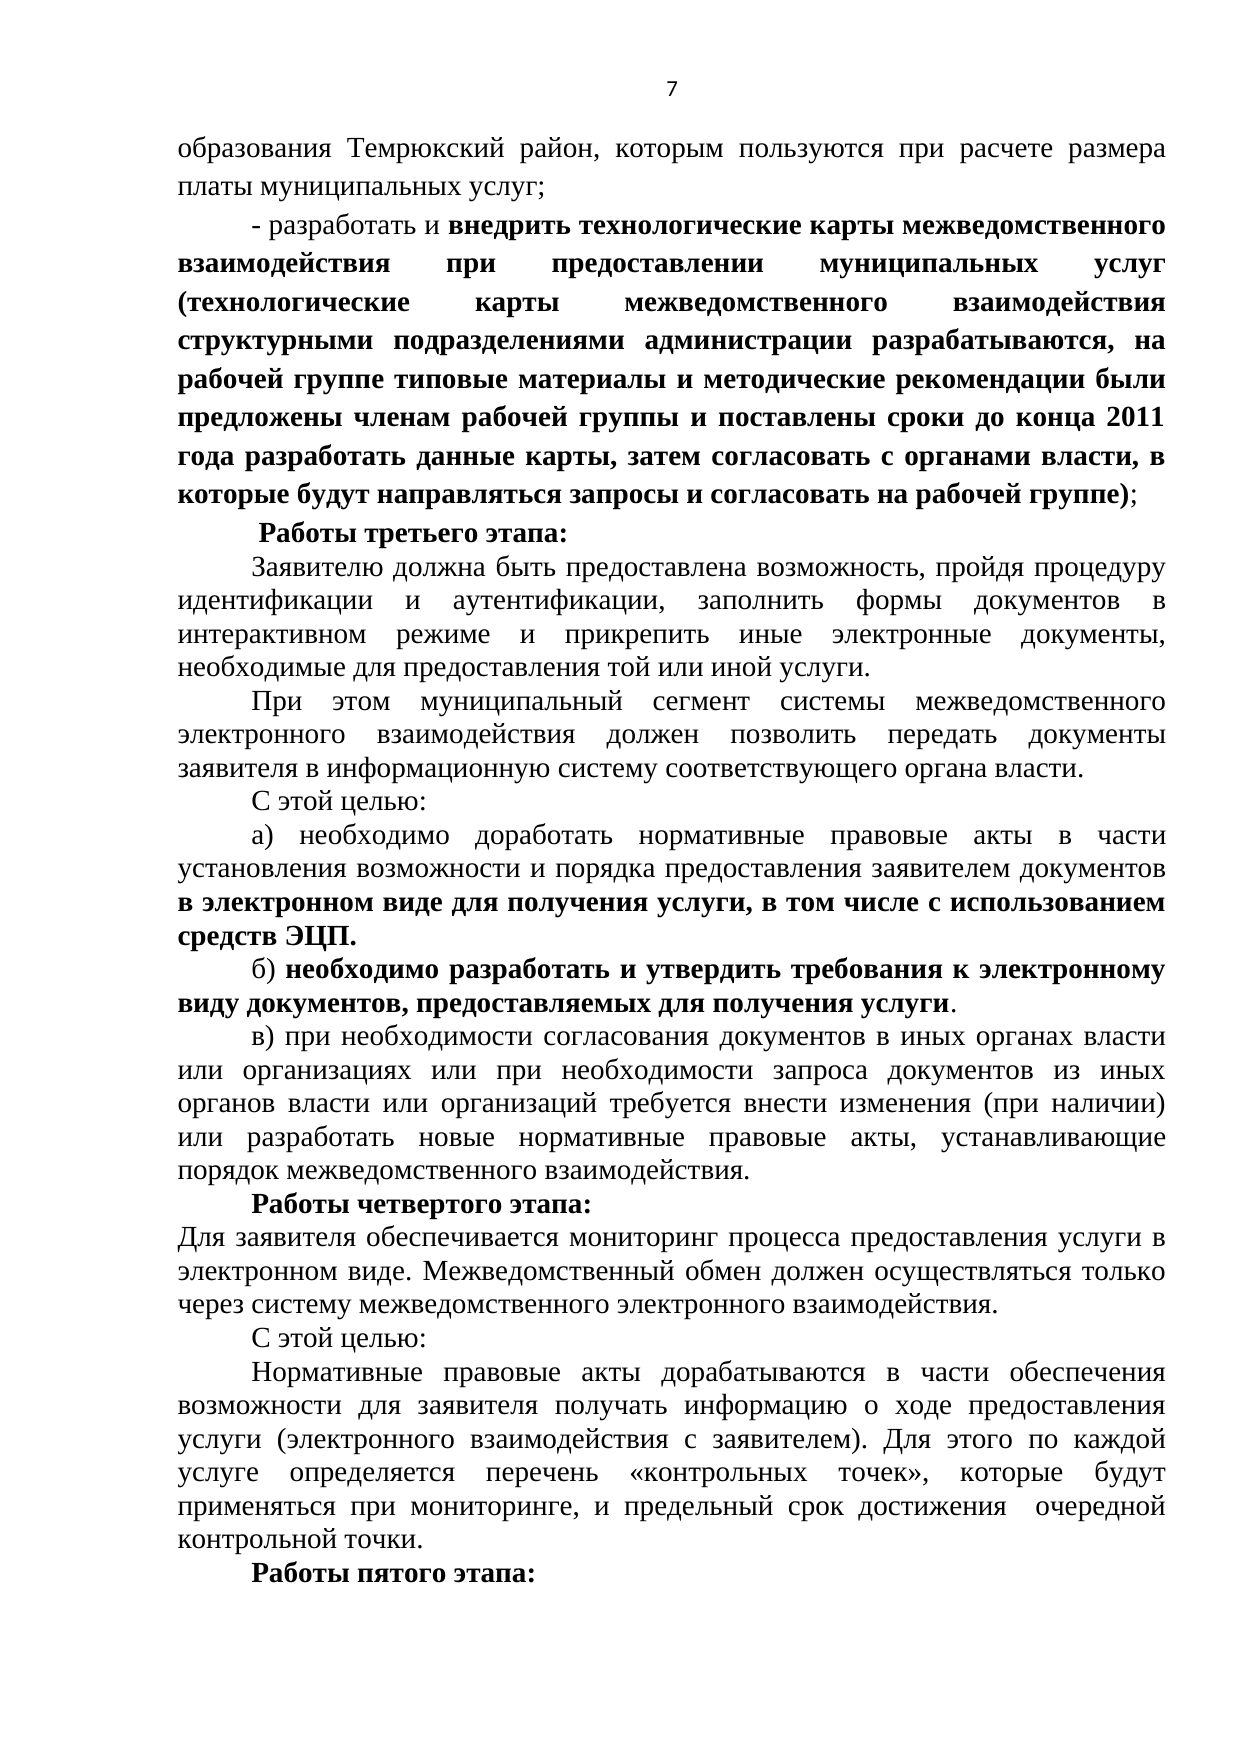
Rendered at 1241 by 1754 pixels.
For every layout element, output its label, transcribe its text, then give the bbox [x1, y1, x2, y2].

text С этой целью: [177, 783, 1167, 817]
text Работы третьего этапа: [177, 515, 1167, 549]
text б) необходимо разработать и утвердить требования к электронному виду документов, предоставляемых для получения услуги. [177, 951, 1167, 1018]
text Для заявителя обеспечивается мониторинг процесса предоставления услуги в электронном виде. Межведомственный обмен должен осуществляться только через систему межведомственного электронного взаимодействия. [177, 1219, 1167, 1320]
text - разработать и внедрить технологические карты межведомственного взаимодействия при предоставлении муниципальных услуг (технологические карты межведомственного взаимодействия структурными подразделениями администрации разрабатываются, на рабочей группе типовые материалы и методические рекомендации были предложены членам рабочей группы и поставлены сроки до конца 2011 года разработать данные карты, затем согласовать с органами власти, в которые будут направляться запросы и согласовать на рабочей группе); [177, 207, 1167, 510]
text в) при необходимости согласования документов в иных органах власти или организациях или при необходимости запроса документов из иных органов власти или организаций требуется внести изменения (при наличии) или разработать новые нормативные правовые акты, устанавливающие порядок межведомственного взаимодействия. [177, 1018, 1167, 1186]
text С этой целью: [177, 1320, 1167, 1354]
text Заявителю должна быть предоставлена возможность, пройдя процедуру идентификации и аутентификации, заполнить формы документов в интерактивном режиме и прикрепить иные электронные документы, необходимые для предоставления той или иной услуги. [177, 549, 1167, 683]
text Нормативные правовые акты дорабатываются в части обеспечения возможности для заявителя получать информацию о ходе предоставления услуги (электронного взаимодействия с заявителем). Для этого по каждой услуге определяется перечень «контрольных точек», которые будут применяться при мониторинге, и предельный срок достижения очередной контрольной точки. [177, 1354, 1167, 1555]
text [177, 130, 1167, 202]
text Работы четвертого этапа: [177, 1186, 1167, 1219]
text а) необходимо доработать нормативные правовые акты в части установления возможности и порядка предоставления заявителем документов в электронном виде для получения услуги, в том числе с использованием средств ЭЦП. [177, 817, 1167, 951]
text Работы пятого этапа: [177, 1555, 1167, 1588]
text При этом муниципальный сегмент системы межведомственного электронного взаимодействия должен позволить передать документы заявителя в информационную систему соответствующего органа власти. [177, 683, 1167, 783]
